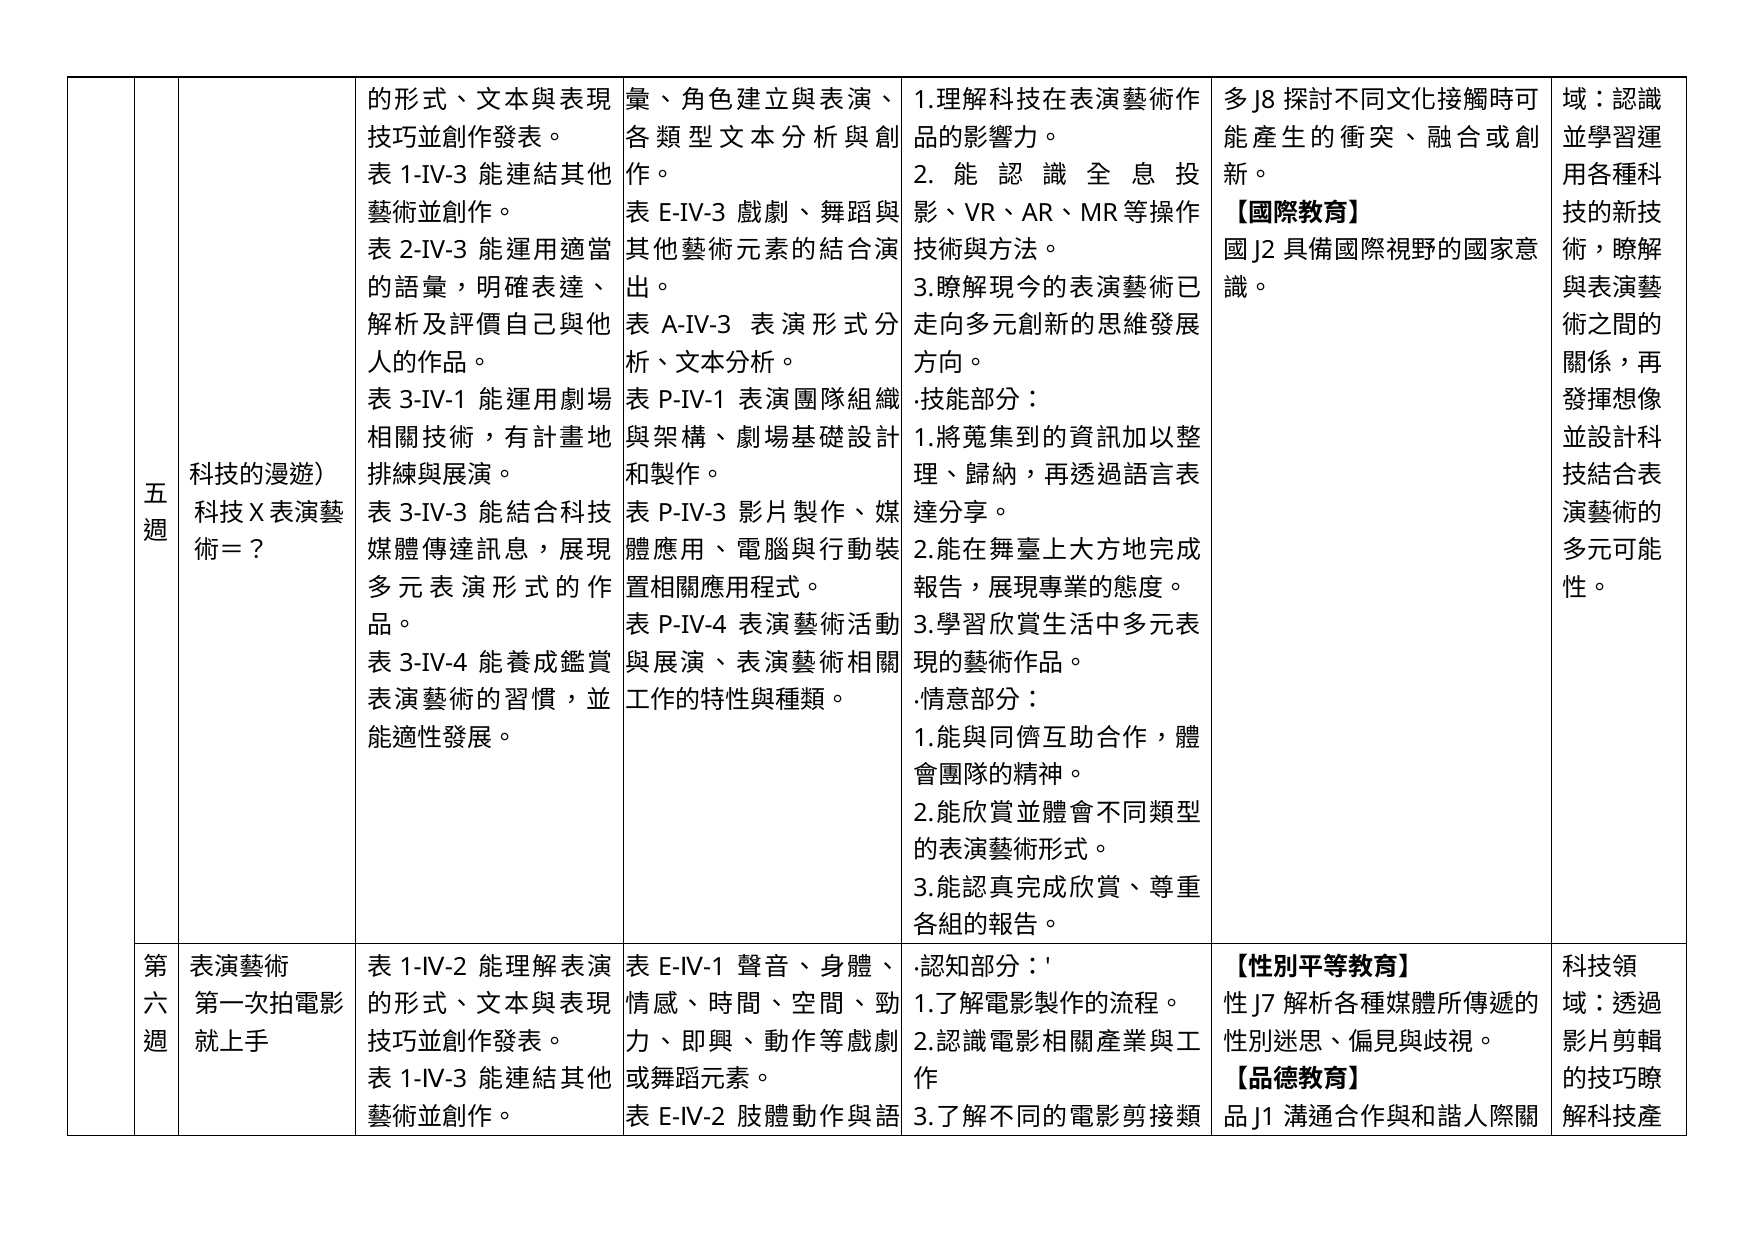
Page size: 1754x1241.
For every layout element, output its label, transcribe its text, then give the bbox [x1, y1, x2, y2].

table_cell 表演藝術 第一次拍電影就上手 [179, 944, 355, 1135]
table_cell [1552, 78, 1686, 943]
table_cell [356, 78, 623, 943]
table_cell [356, 944, 623, 1135]
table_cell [624, 944, 901, 1135]
table_cell 第六週 [135, 944, 178, 1135]
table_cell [902, 78, 1211, 943]
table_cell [624, 78, 901, 943]
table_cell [902, 944, 1211, 1135]
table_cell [1212, 78, 1551, 943]
table_cell 第五週 [135, 78, 178, 943]
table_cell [1212, 944, 1551, 1135]
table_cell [179, 78, 355, 943]
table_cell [1552, 944, 1686, 1135]
